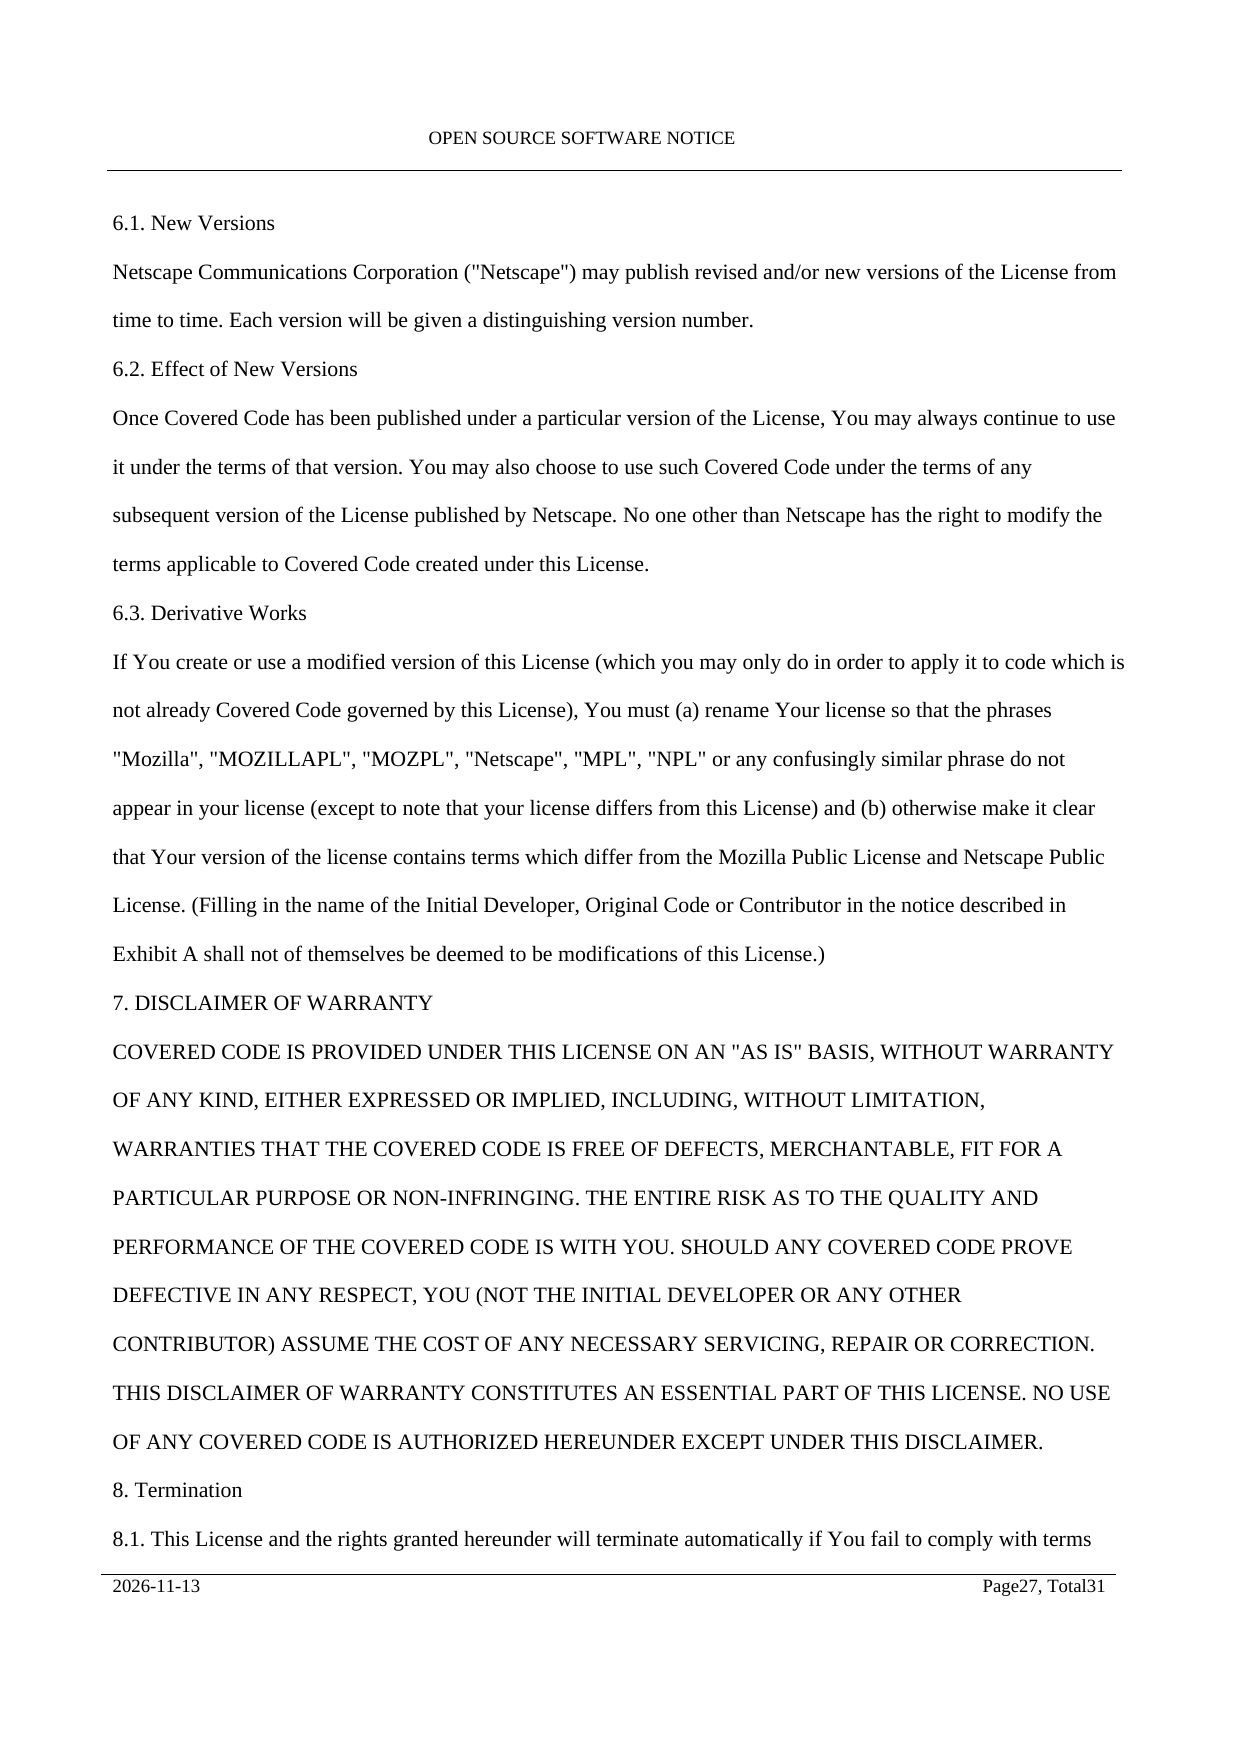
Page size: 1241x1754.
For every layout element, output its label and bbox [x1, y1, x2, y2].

text [112, 206, 1128, 1555]
